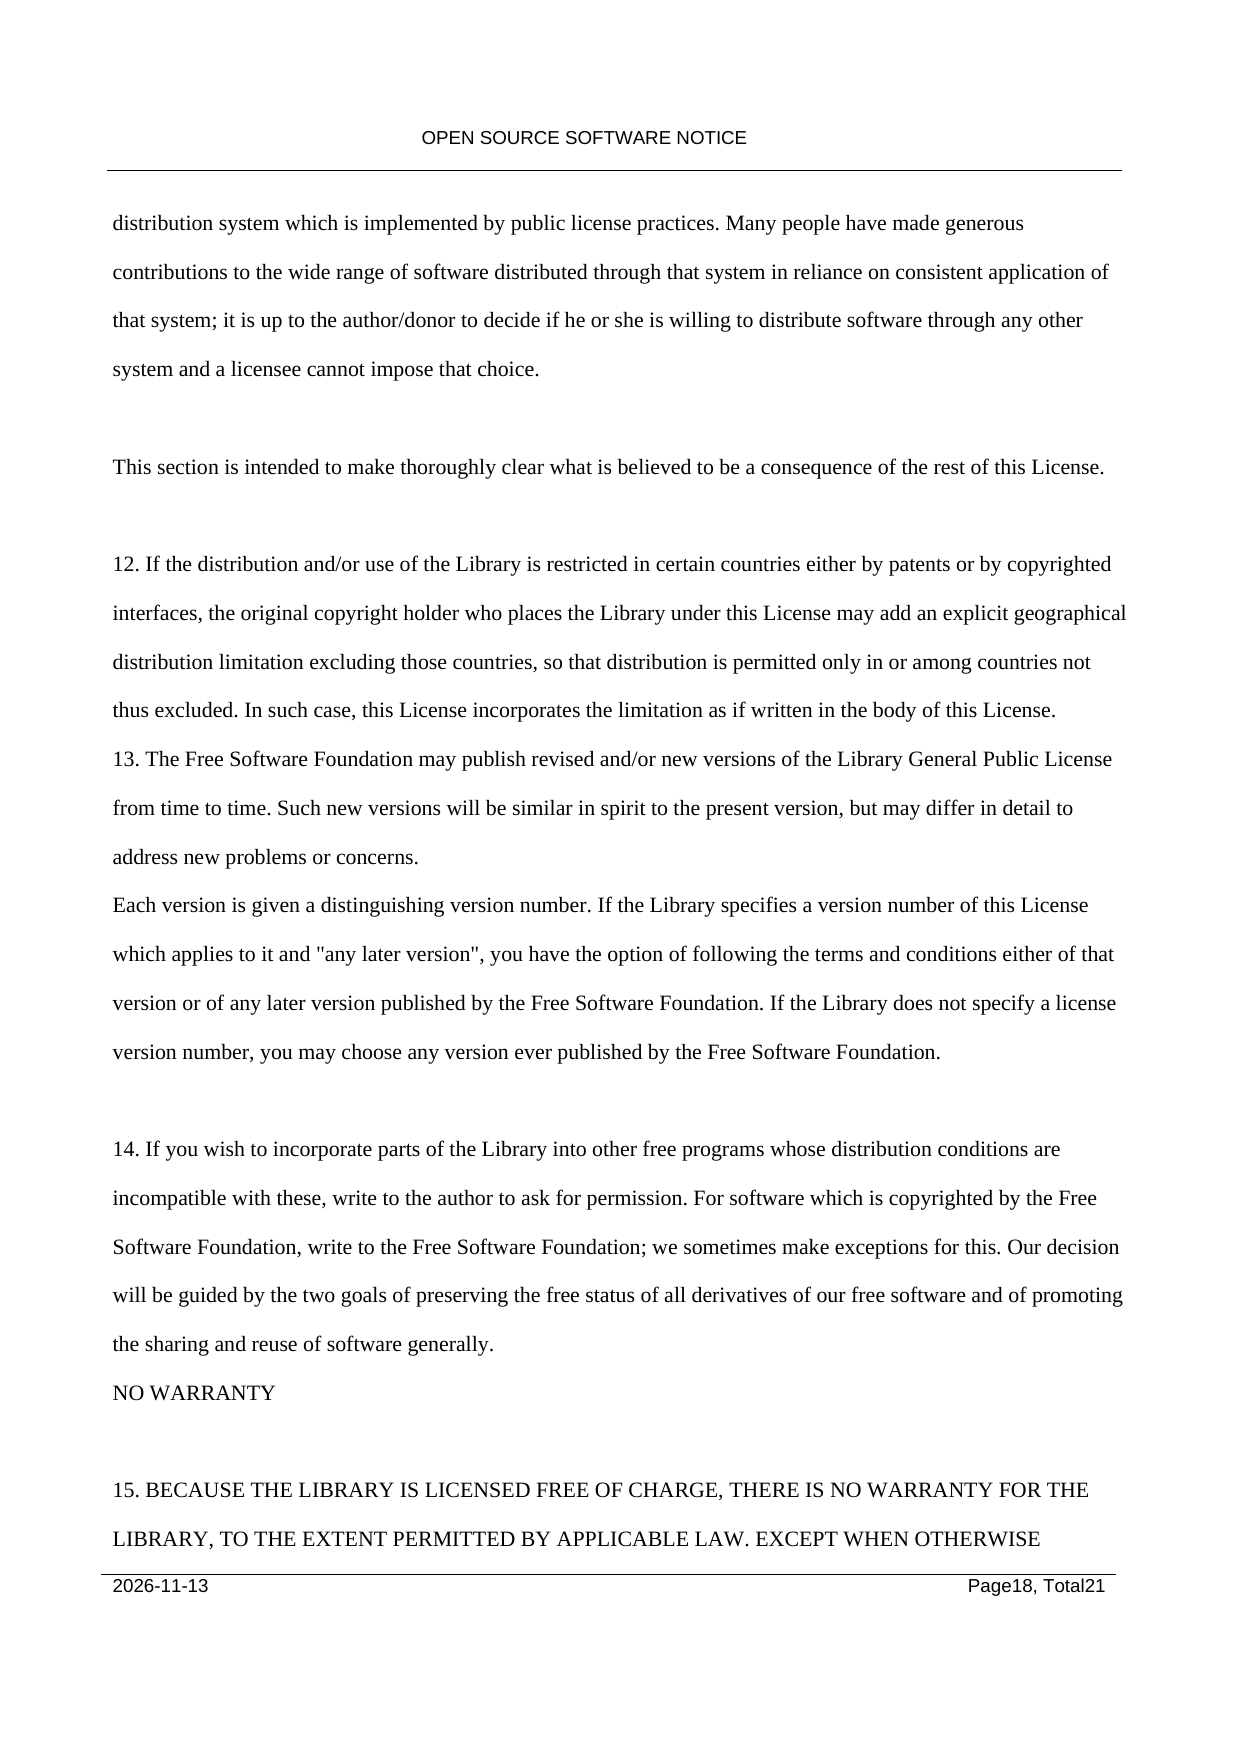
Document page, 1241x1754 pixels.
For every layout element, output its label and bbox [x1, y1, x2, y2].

text [112, 206, 1128, 1555]
